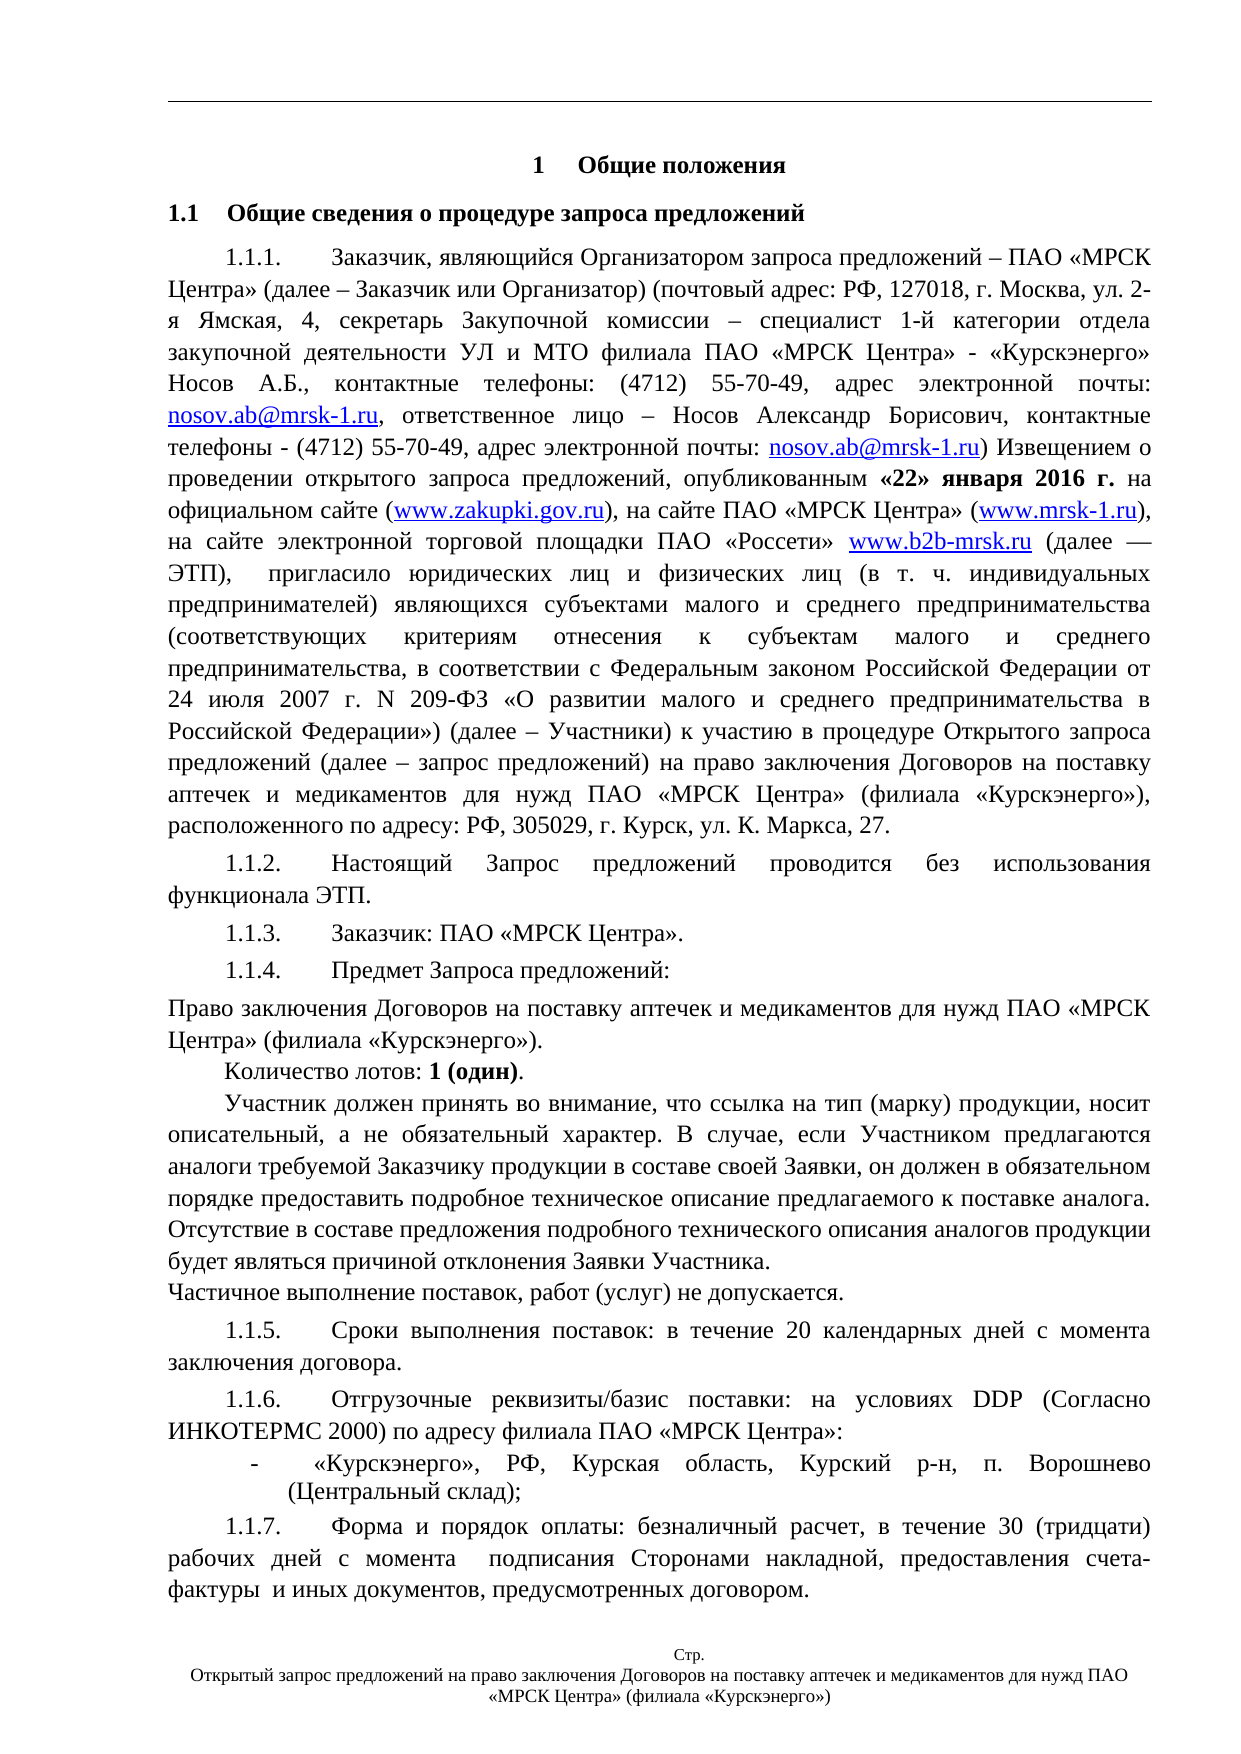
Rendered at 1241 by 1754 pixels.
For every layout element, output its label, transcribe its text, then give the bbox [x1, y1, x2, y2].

text Количество лотов: 1 (один). [168, 1056, 1152, 1085]
list Настоящий Запрос предложений проводится без использования функционала ЭТП. [168, 848, 1152, 908]
list Заказчик, являющийся Организатором запроса предложений – ПАО «МРСК Центра» (далее – Заказчик или Организатор) (почтовый адрес: РФ, 127018, г. Москва, ул. 2-я Ямская, 4, секретарь Закупочной комиссии – специалист 1-й категории отдела закупочной деятельности УЛ и МТО филиала ПАО «МРСК Центра» - «Курскэнерго» Носов А.Б., контактные телефоны: (4712) 55-70-49, адрес электронной почты: nosov.ab@mrsk-1.ru, ответственное лицо – Носов Александр Борисович, контактные телефоны - (4712) 55-70-49, адрес электронной почты: nosov.ab@mrsk-1.ru) Извещением о проведении открытого запроса предложений, опубликованным «22» января 2016 г. на официальном сайте (www.zakupki.gov.ru), на сайте ПАО «МРСК Центра» (www.mrsk-1.ru), на сайте электронной торговой площадки ПАО «Россети» www.b2b-mrsk.ru (далее — ЭТП), пригласило юридических лиц и физических лиц (в т. ч. индивидуальных предпринимателей) являющихся субъектами малого и среднего предпринимательства (соответствующих критериям отнесения к субъектам малого и среднего предпринимательства, в соответствии с Федеральным законом Российской Федерации от 24 июля 2007 г. N 209-ФЗ «О развитии малого и среднего предпринимательства в Российской Федерации») (далее – Участники) к участию в процедуре Открытого запроса предложений (далее – запрос предложений) на право заключения Договоров на поставку аптечек и медикаментов для нужд ПАО «МРСК Центра» (филиала «Курскэнерго»), расположенного по адресу: РФ, 305029, г. Курск, ул. К. Маркса, 27. [168, 242, 1152, 839]
list Предмет Запроса предложений: [168, 955, 1152, 984]
subtitle Общие положения [166, 150, 1152, 179]
subtitle Общие сведения о процедуре запроса предложений [168, 198, 1152, 227]
text Участник должен принять во внимание, что ссылка на тип (марку) продукции, носит описательный, а не обязательный характер. В случае, если Участником предлагаются аналоги требуемой Заказчику продукции в составе своей Заявки, он должен в обязательном порядке предоставить подробное техническое описание предлагаемого к поставке аналога. Отсутствие в составе предложения подробного технического описания аналогов продукции будет являться причиной отклонения Заявки Участника. [168, 1088, 1152, 1274]
list Частичное выполнение поставок, работ (услуг) не допускается. [168, 1277, 1152, 1306]
list Заказчик: ПАО «МРСК Центра». [168, 918, 1152, 946]
list «Курскэнерго», РФ, Курская область, Курский р-н, п. Ворошнево (Центральный склад); [250, 1448, 1152, 1505]
list Форма и порядок оплаты: безналичный расчет, в течение 30 (тридцати) рабочих дней с момента подписания Сторонами накладной, предоставления счета-фактуры и иных документов, предусмотренных договором. [168, 1511, 1152, 1603]
list Сроки выполнения поставок: в течение 20 календарных дней с момента заключения договора. [168, 1315, 1152, 1375]
text Право заключения Договоров на поставку аптечек и медикаментов для нужд ПАО «МРСК Центра» (филиала «Курскэнерго»). [168, 993, 1152, 1053]
list Отгрузочные реквизиты/базис поставки: на условиях DDP (Согласно ИНКОТЕРМС 2000) по адресу филиала ПАО «МРСК Центра»: [168, 1384, 1152, 1445]
